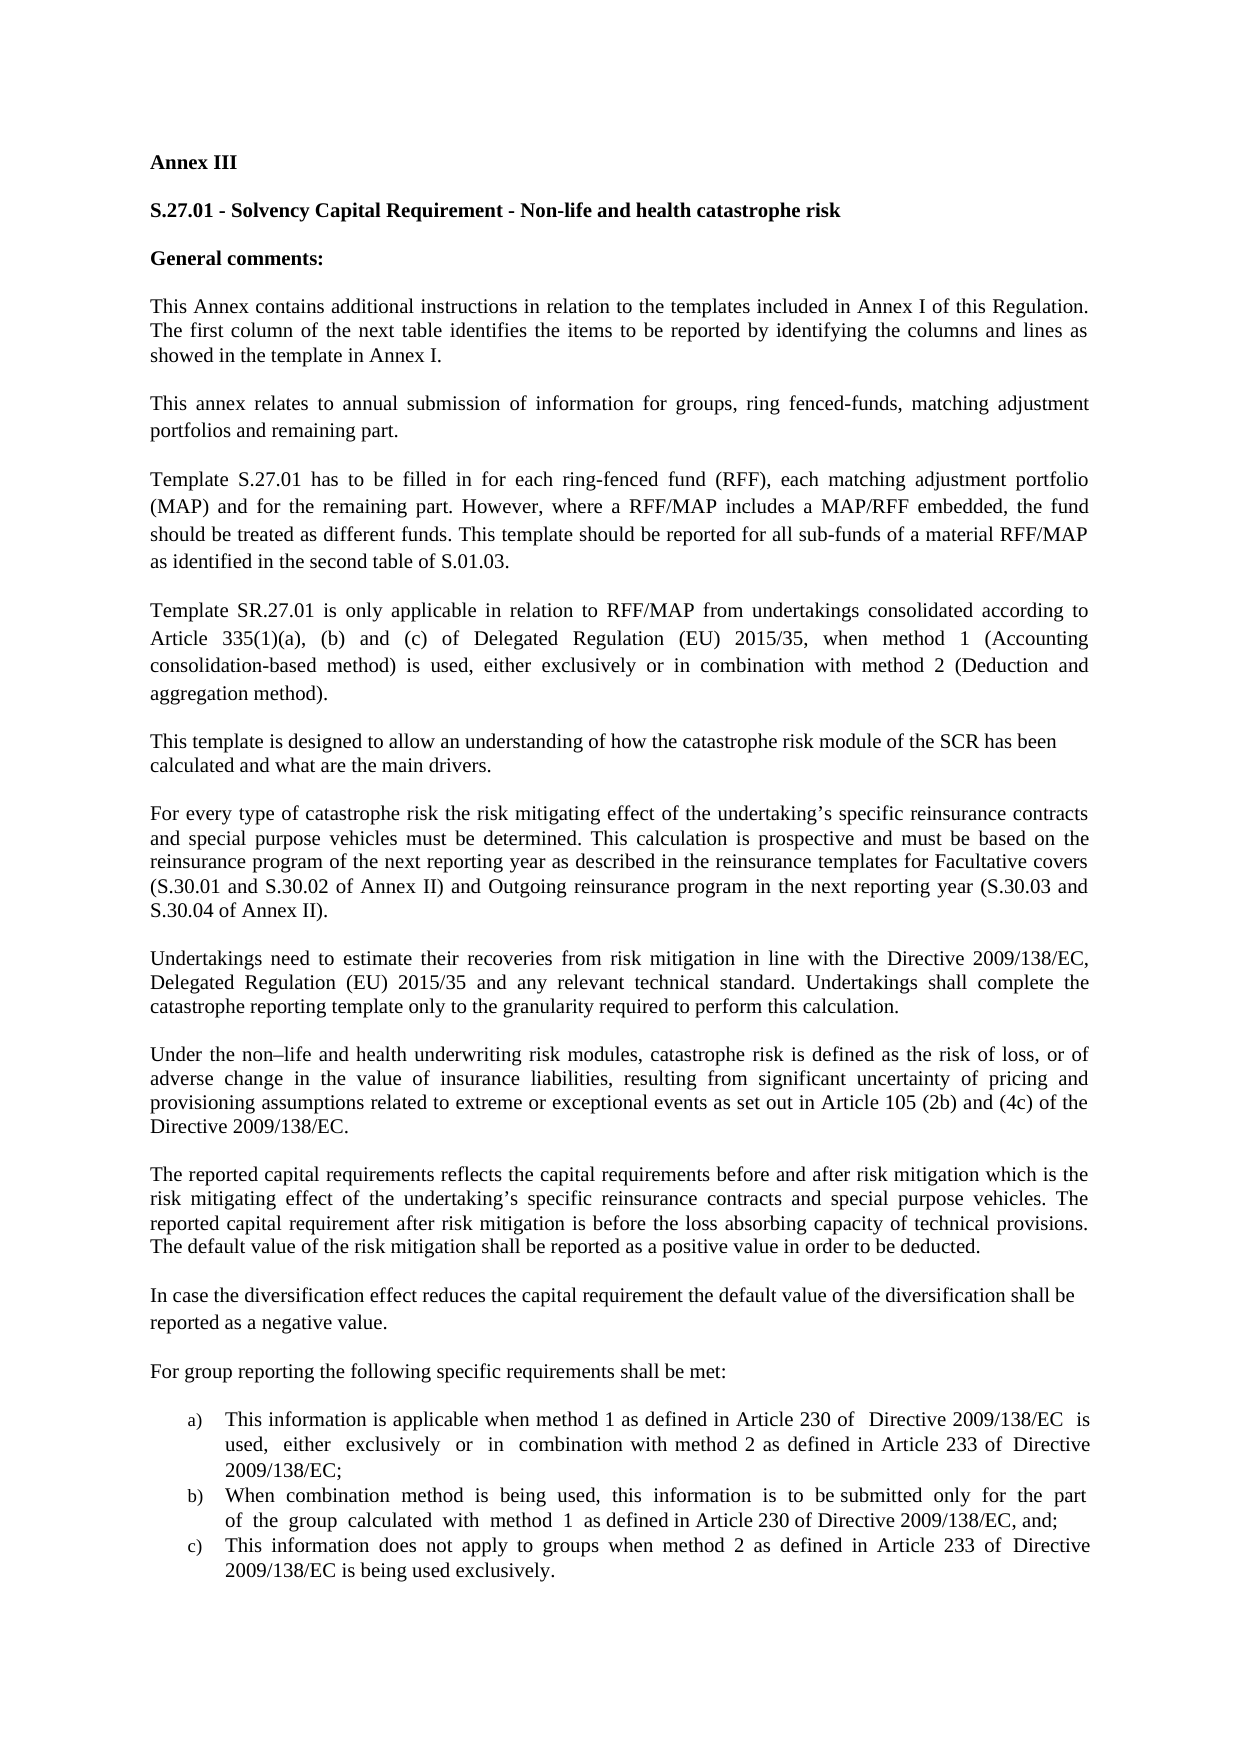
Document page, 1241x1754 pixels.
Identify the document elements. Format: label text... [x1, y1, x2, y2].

text This annex relates to annual submission of information for groups, ring fenced-funds, matching adjustment portfolios and remaining part. [150, 391, 1090, 442]
text General comments: [150, 246, 1090, 270]
text Under the non–life and health underwriting risk modules, catastrophe risk is defined as the risk of loss, or of adverse change in the value of insurance liabilities, resulting from significant uncertainty of pricing and provisioning assumptions related to extreme or exceptional events as set out in Article 105 (2b) and (4c) of the Directive 2009/138/EC. [150, 1042, 1090, 1138]
text For group reporting the following specific requirements shall be met: [150, 1359, 1090, 1383]
text The reported capital requirements reflects the capital requirements before and after risk mitigation which is the risk mitigating effect of the undertaking’s specific reinsurance contracts and special purpose vehicles. The reported capital requirement after risk mitigation is before the loss absorbing capacity of technical provisions. The default value of the risk mitigation shall be reported as a positive value in order to be deducted. [150, 1162, 1090, 1258]
text Template S.27.01 has to be filled in for each ring-fenced fund (RFF), each matching adjustment portfolio (MAP) and for the remaining part. However, where a RFF/MAP includes a MAP/RFF embedded, the fund should be treated as different funds. This template should be reported for all sub-funds of a material RFF/MAP as identified in the second table of S.01.03. [150, 467, 1090, 573]
list This information is applicable when method 1 as defined in Article 230 of Directive 2009/138/EC is used, either exclusively or in combination with method 2 as defined in Article 233 of Directive 2009/138/EC; [187, 1407, 1090, 1482]
text For every type of catastrophe risk the risk mitigating effect of the undertaking’s specific reinsurance contracts and special purpose vehicles must be determined. This calculation is prospective and must be based on the reinsurance program of the next reporting year as described in the reinsurance templates for Facultative covers (S.30.01 and S.30.02 of Annex II) and Outgoing reinsurance program in the next reporting year (S.30.03 and S.30.04 of Annex II). [150, 801, 1090, 922]
text This Annex contains additional instructions in relation to the templates included in Annex I of this Regulation. The first column of the next table identifies the items to be reported by identifying the columns and lines as showed in the template in Annex I. [150, 294, 1090, 367]
text Undertakings need to estimate their recoveries from risk mitigation in line with the Directive 2009/138/EC, Delegated Regulation (EU) 2015/35 and any relevant technical standard. Undertakings shall complete the catastrophe reporting template only to the granularity required to perform this calculation. [150, 946, 1090, 1018]
text S.27.01 - Solvency Capital Requirement - Non-life and health catastrophe risk [150, 198, 1090, 222]
list This information does not apply to groups when method 2 as defined in Article 233 of Directive 2009/138/EC is being used exclusively. [187, 1533, 1090, 1582]
text This template is designed to allow an understanding of how the catastrophe risk module of the SCR has been calculated and what are the main drivers. [150, 729, 1090, 777]
text Template SR.27.01 is only applicable in relation to RFF/MAP from undertakings consolidated according to Article 335(1)(a), (b) and (c) of Delegated Regulation (EU) 2015/35, when method 1 (Accounting consolidation-based method) is used, either exclusively or in combination with method 2 (Deduction and aggregation method). [150, 598, 1090, 705]
text In case the diversification effect reduces the capital requirement the default value of the diversification shall be reported as a negative value. [150, 1283, 1090, 1334]
text Annex III [150, 150, 1090, 174]
list When combination method is being used, this information is to be submitted only for the part of the group calculated with method 1 as defined in Article 230 of Directive 2009/138/EC, and; [187, 1483, 1090, 1532]
